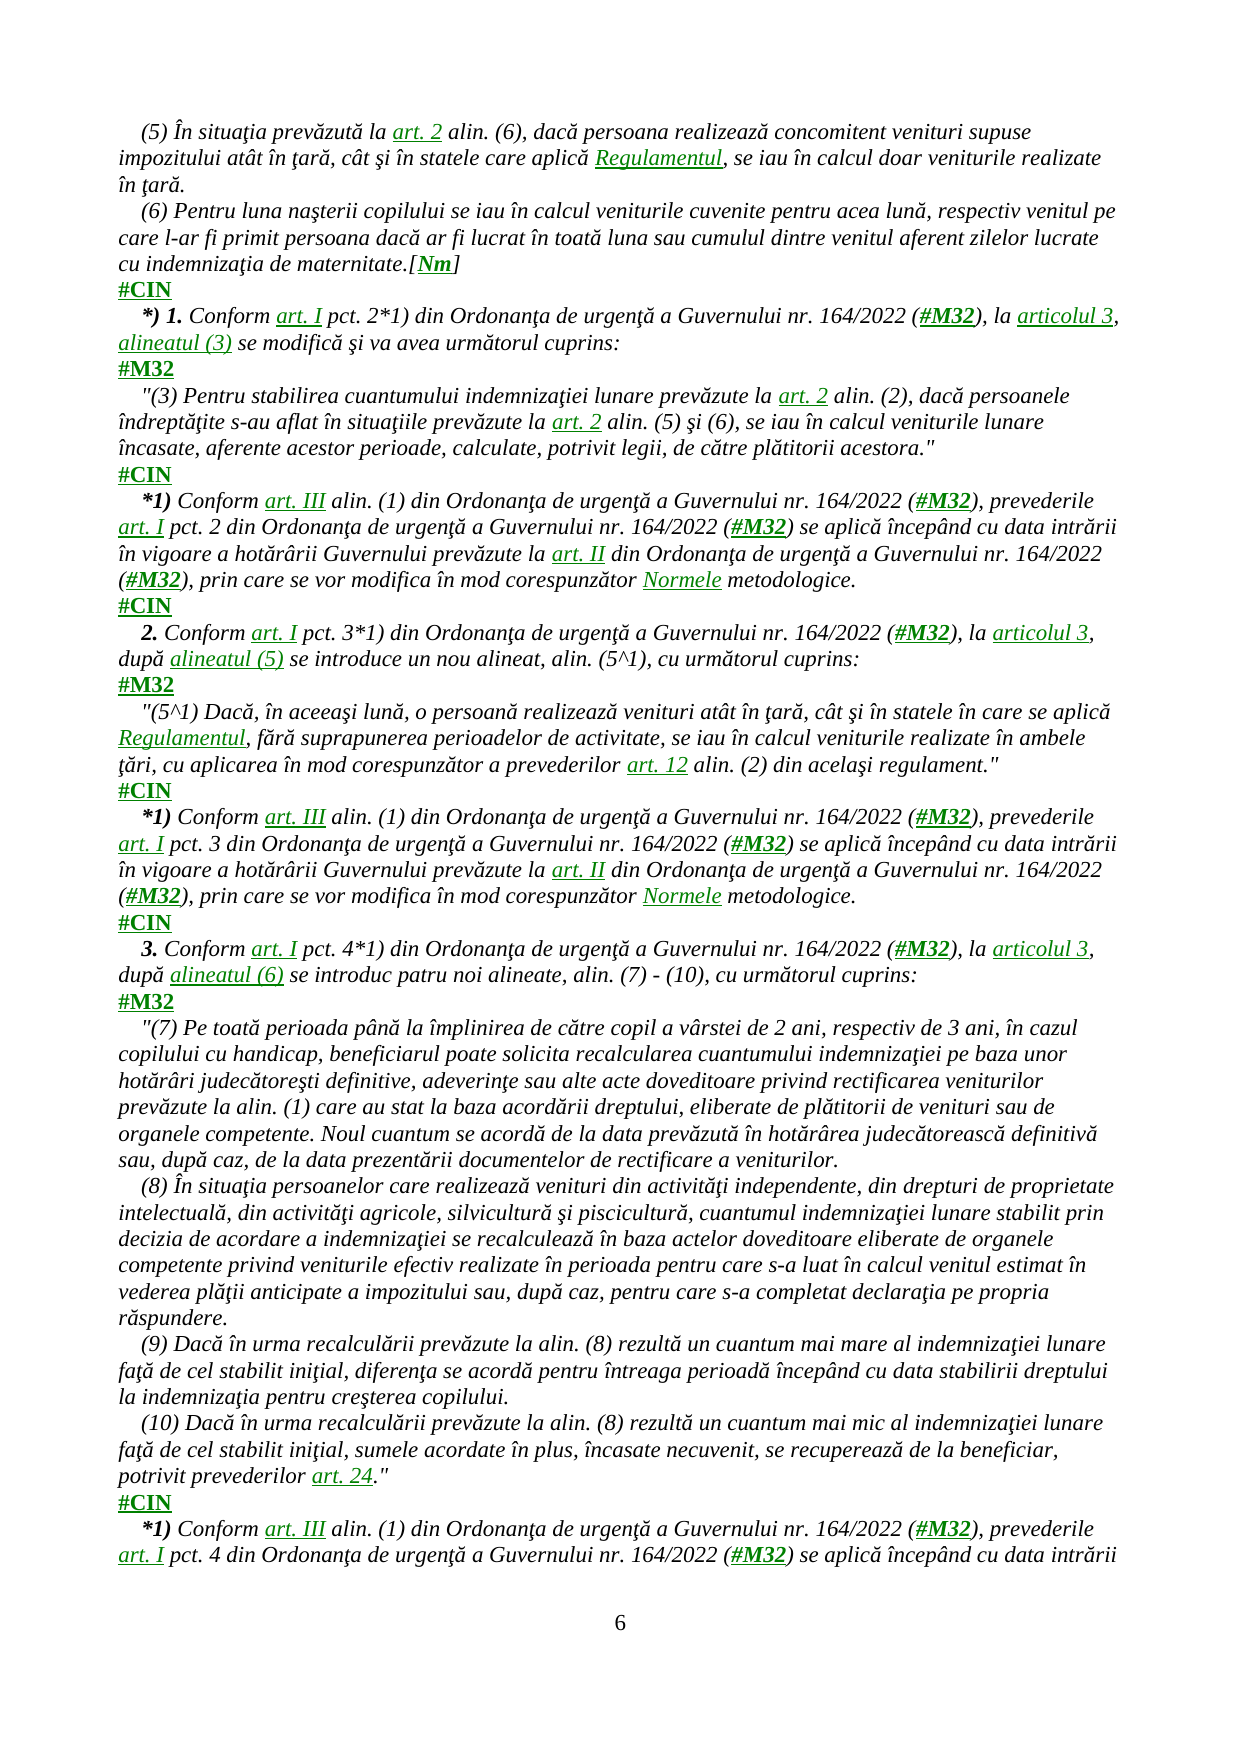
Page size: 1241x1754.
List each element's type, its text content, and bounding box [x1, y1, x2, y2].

text *) 1. Conform art. I pct. 2*1) din Ordonanţa de urgenţă a Guvernului nr. 164/2022 (#M32), la articolul 3, alineatul (3) se modifică şi va avea următorul cuprins: [118, 303, 1122, 355]
text #CIN [118, 909, 1122, 935]
text (6) Pentru luna naşterii copilului se iau în calcul veniturile cuvenite pentru acea lună, respectiv venitul pe care l-ar fi primit persoana dacă ar fi lucrat în toată luna sau cumulul dintre venitul aferent zilelor lucrate cu indemnizaţia de maternitate.[Nm] [118, 197, 1122, 276]
text 3. Conform art. I pct. 4*1) din Ordonanţa de urgenţă a Guvernului nr. 164/2022 (#M32), la articolul 3, după alineatul (6) se introduc patru noi alineate, alin. (7) - (10), cu următorul cuprins: [118, 935, 1122, 988]
text #M32 [118, 988, 1122, 1014]
text (8) În situaţia persoanelor care realizează venituri din activităţi independente, din drepturi de proprietate intelectuală, din activităţi agricole, silvicultură şi piscicultură, cuantumul indemnizaţiei lunare stabilit prin decizia de acordare a indemnizaţiei se recalculează în baza actelor doveditoare eliberate de organele competente privind veniturile efectiv realizate în perioada pentru care s-a luat în calcul venitul estimat în vederea plăţii anticipate a impozitului sau, după caz, pentru care s-a completat declaraţia pe propria răspundere. [118, 1172, 1122, 1330]
text (5) În situaţia prevăzută la art. 2 alin. (6), dacă persoana realizează concomitent venituri supuse impozitului atât în ţară, cât şi în statele care aplică Regulamentul, se iau în calcul doar veniturile realizate în ţară. [118, 118, 1122, 197]
text 2. Conform art. I pct. 3*1) din Ordonanţa de urgenţă a Guvernului nr. 164/2022 (#M32), la articolul 3, după alineatul (5) se introduce un nou alineat, alin. (5^1), cu următorul cuprins: [118, 619, 1122, 672]
text (10) Dacă în urma recalculării prevăzute la alin. (8) rezultă un cuantum mai mic al indemnizaţiei lunare faţă de cel stabilit iniţial, sumele acordate în plus, încasate necuvenit, se recuperează de la beneficiar, potrivit prevederilor art. 24." [118, 1409, 1122, 1488]
text "(3) Pentru stabilirea cuantumului indemnizaţiei lunare prevăzute la art. 2 alin. (2), dacă persoanele îndreptăţite s-au aflat în situaţiile prevăzute la art. 2 alin. (5) şi (6), se iau în calcul veniturile lunare încasate, aferente acestor perioade, calculate, potrivit legii, de către plătitorii acestora." [118, 382, 1122, 461]
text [118, 1515, 1122, 1568]
text #CIN [118, 461, 1122, 487]
text #M32 [118, 355, 1122, 382]
text #CIN [118, 276, 1122, 303]
text "(7) Pe toată perioada până la împlinirea de către copil a vârstei de 2 ani, respectiv de 3 ani, în cazul copilului cu handicap, beneficiarul poate solicita recalcularea cuantumului indemnizaţiei pe baza unor hotărâri judecătoreşti definitive, adeverinţe sau alte acte doveditoare privind rectificarea veniturilor prevăzute la alin. (1) care au stat la baza acordării dreptului, eliberate de plătitorii de venituri sau de organele competente. Noul cuantum se acordă de la data prevăzută în hotărârea judecătorească definitivă sau, după caz, de la data prezentării documentelor de rectificare a veniturilor. [118, 1014, 1122, 1172]
text #CIN [118, 592, 1122, 619]
text *1) Conform art. III alin. (1) din Ordonanţa de urgenţă a Guvernului nr. 164/2022 (#M32), prevederile art. I pct. 2 din Ordonanţa de urgenţă a Guvernului nr. 164/2022 (#M32) se aplică începând cu data intrării în vigoare a hotărârii Guvernului prevăzute la art. II din Ordonanţa de urgenţă a Guvernului nr. 164/2022 (#M32), prin care se vor modifica în mod corespunzător Normele metodologice. [118, 487, 1122, 592]
text #M32 [118, 672, 1122, 698]
text #CIN [118, 1488, 1122, 1515]
text *1) Conform art. III alin. (1) din Ordonanţa de urgenţă a Guvernului nr. 164/2022 (#M32), prevederile art. I pct. 3 din Ordonanţa de urgenţă a Guvernului nr. 164/2022 (#M32) se aplică începând cu data intrării în vigoare a hotărârii Guvernului prevăzute la art. II din Ordonanţa de urgenţă a Guvernului nr. 164/2022 (#M32), prin care se vor modifica în mod corespunzător Normele metodologice. [118, 803, 1122, 909]
text "(5^1) Dacă, în aceeaşi lună, o persoană realizează venituri atât în ţară, cât şi în statele în care se aplică Regulamentul, fără suprapunerea perioadelor de activitate, se iau în calcul veniturile realizate în ambele ţări, cu aplicarea în mod corespunzător a prevederilor art. 12 alin. (2) din acelaşi regulament." [118, 698, 1122, 777]
text (9) Dacă în urma recalculării prevăzute la alin. (8) rezultă un cuantum mai mare al indemnizaţiei lunare faţă de cel stabilit iniţial, diferenţa se acordă pentru întreaga perioadă începând cu data stabilirii dreptului la indemnizaţia pentru creşterea copilului. [118, 1330, 1122, 1409]
text #CIN [118, 777, 1122, 803]
